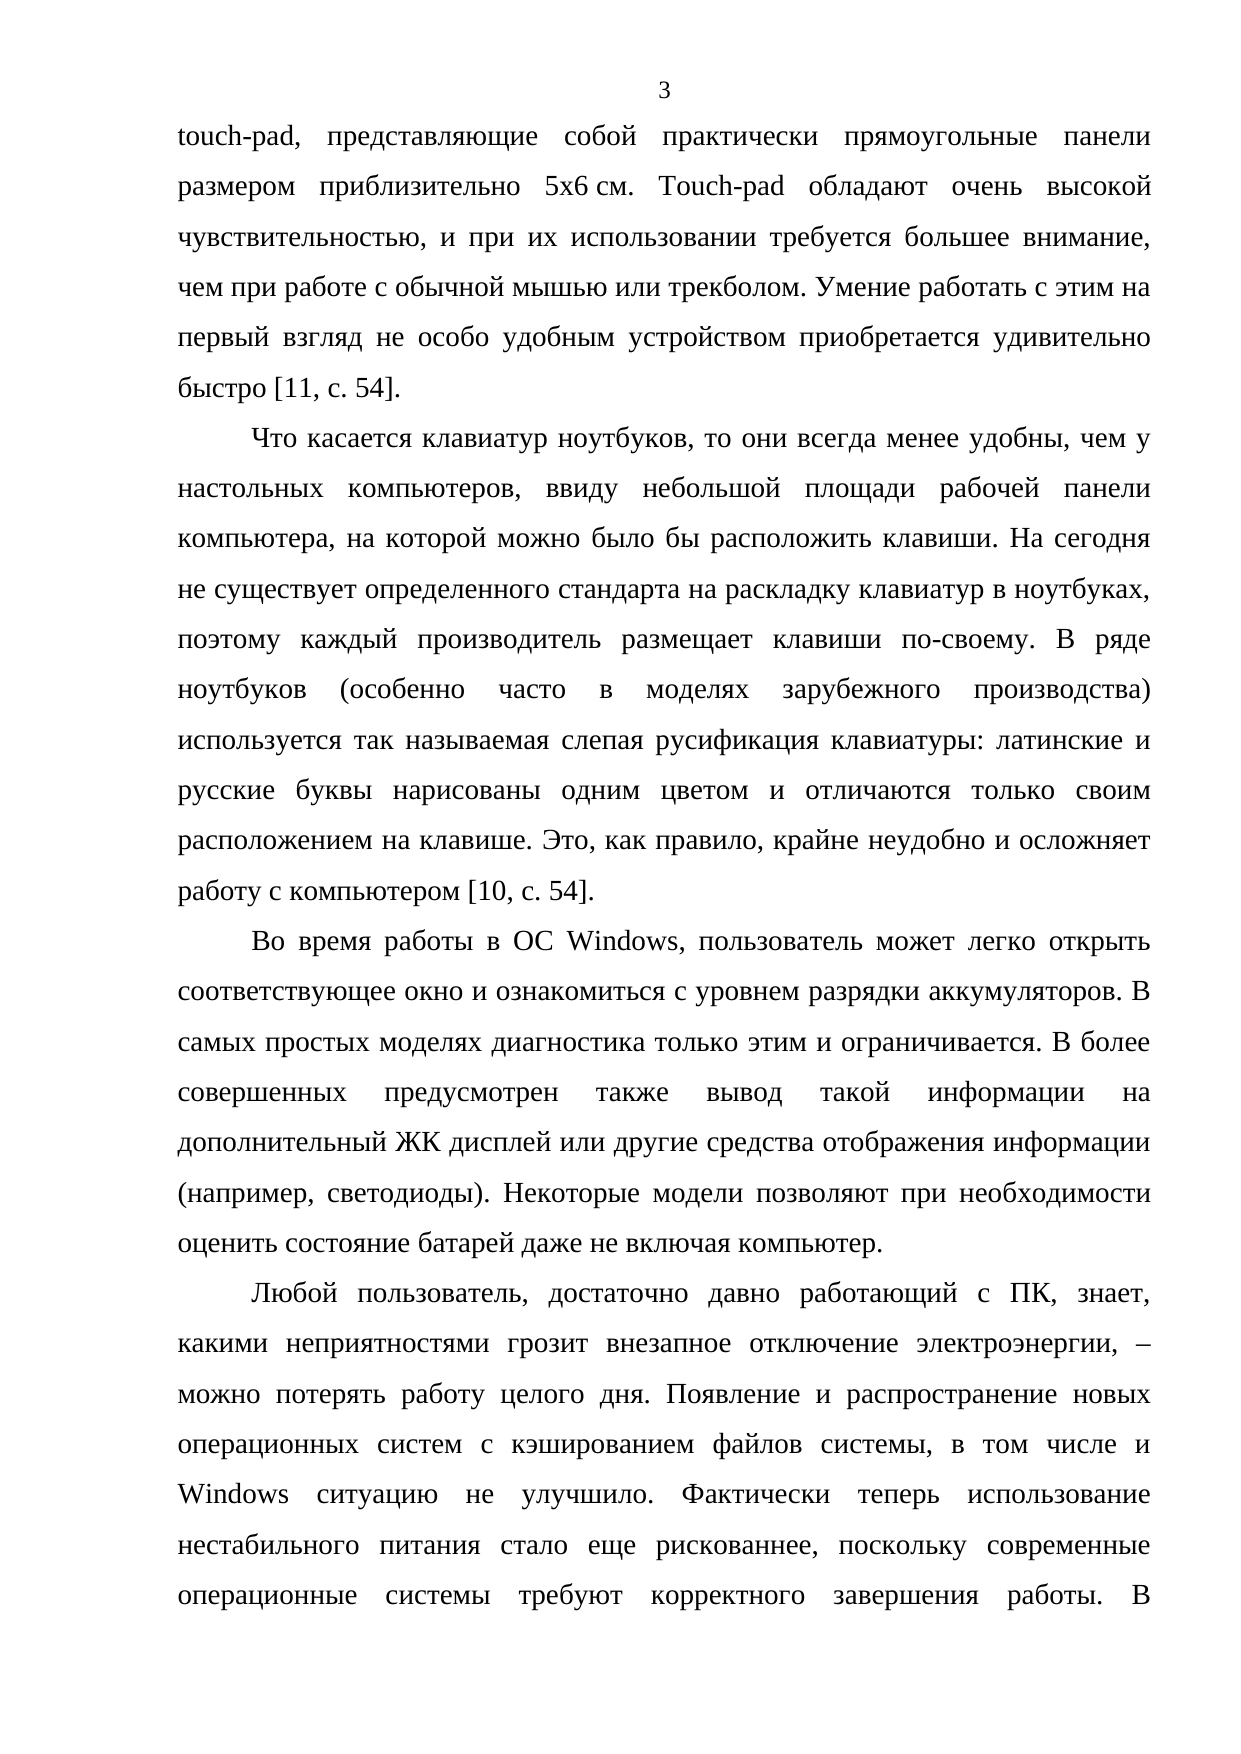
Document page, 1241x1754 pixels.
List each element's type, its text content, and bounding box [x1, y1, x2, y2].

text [177, 1275, 1152, 1611]
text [177, 118, 1152, 403]
text Во время работы в ОС Windows, пользователь может легко открыть соответствующее окно и ознакомиться с уровнем разрядки аккумуляторов. В самых простых моделях диагностика только этим и ограничивается. В более совершенных предусмотрен также вывод такой информации на дополнительный ЖК дисплей или другие средства отображения информации (например, светодиоды). Некоторые модели позволяют при необходимости оценить состояние батарей даже не включая компьютер. [177, 923, 1152, 1258]
text Что касается клавиатур ноутбуков, то они всегда менее удобны, чем у настольных компьютеров, ввиду небольшой площади рабочей панели компьютера, на которой можно было бы расположить клавиши. На сегодня не существует определенного стандарта на раскладку клавиатур в ноутбуках, поэтому каждый производитель размещает клавиши по-своему. В ряде ноутбуков (особенно часто в моделях зарубежного производства) используется так называемая слепая русификация клавиатуры: латинские и русские буквы нарисованы одним цветом и отличаются только своим расположением на клавише. Это, как правило, крайне неудобно и осложняет работу с компьютером [10, c. 54]. [177, 420, 1152, 906]
